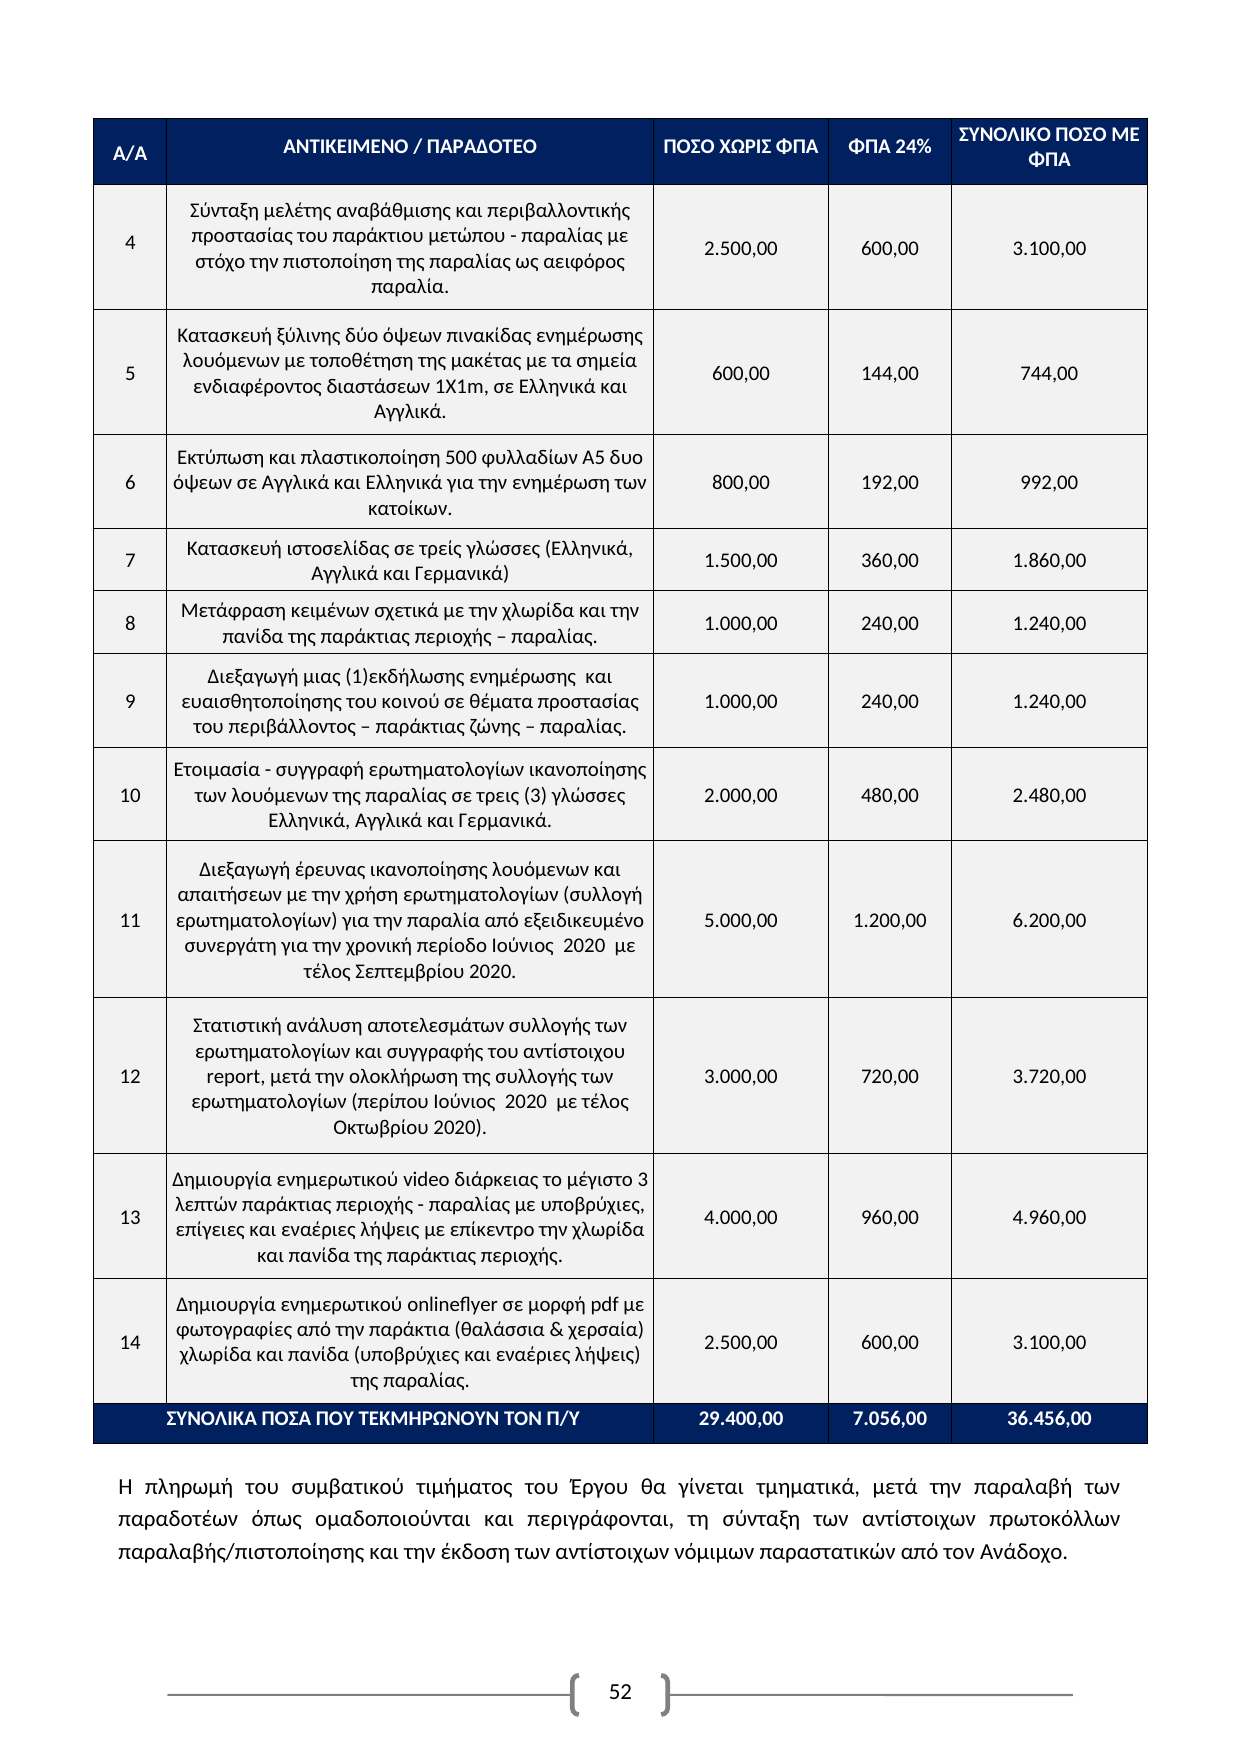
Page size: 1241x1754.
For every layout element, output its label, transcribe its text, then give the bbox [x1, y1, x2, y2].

table_cell 5.000,00 [654, 841, 828, 997]
table_cell 7 [94, 529, 166, 590]
table_cell 600,00 [829, 185, 951, 309]
table_cell 13 [94, 1154, 166, 1278]
table_cell 36.456,00 [952, 1404, 1147, 1443]
table_cell 4 [94, 185, 166, 309]
table_header ΦΠΑ 24% [829, 119, 951, 184]
table_cell 6.200,00 [952, 841, 1147, 997]
table_cell 5 [94, 310, 166, 434]
table_header ΑΝΤΙΚΕΙΜΕΝΟ / ΠΑΡΑΔΟΤΕΟ [167, 119, 653, 184]
table_cell 240,00 [829, 654, 951, 747]
table_cell Σύνταξη μελέτης αναβάθμισης και περιβαλλοντικής προστασίας του παράκτιου μετώπου - παραλίας με στόχο την πιστοποίηση της παραλίας ως αειφόρος παραλία. [167, 185, 653, 309]
table_cell Ετοιμασία - συγγραφή ερωτηματολογίων ικανοποίησης των λουόμενων της παραλίας σε τρεις (3) γλώσσες Ελληνικά, Αγγλικά και Γερμανικά. [167, 748, 653, 840]
table_cell 720,00 [829, 998, 951, 1153]
table_cell 29.400,00 [654, 1404, 828, 1443]
table_cell 14 [94, 1279, 166, 1403]
table_cell 144,00 [829, 310, 951, 434]
table_cell Δημιουργία ενημερωτικού onlineflyer σε μορφή pdf με φωτογραφίες από την παράκτια (θαλάσσια & χερσαία) χλωρίδα και πανίδα (υποβρύχιες και εναέριες λήψεις) της παραλίας. [167, 1279, 653, 1403]
table_cell 3.100,00 [952, 1279, 1147, 1403]
table_cell Κατασκευή ξύλινης δύο όψεων πινακίδας ενημέρωσης λουόμενων με τοποθέτηση της μακέτας με τα σημεία ενδιαφέροντος διαστάσεων 1Χ1m, σε Ελληνικά και Αγγλικά. [167, 310, 653, 434]
table_cell 600,00 [654, 310, 828, 434]
table_cell Δημιουργία ενημερωτικού video διάρκειας το μέγιστο 3 λεπτών παράκτιας περιοχής - παραλίας με υποβρύχιες, επίγειες και εναέριες λήψεις με επίκεντρο την χλωρίδα και πανίδα της παράκτιας περιοχής. [167, 1154, 653, 1278]
table_cell 3.100,00 [952, 185, 1147, 309]
table_cell 1.500,00 [654, 529, 828, 590]
table_cell 12 [94, 998, 166, 1153]
table_cell 480,00 [829, 748, 951, 840]
table_cell 1.240,00 [952, 591, 1147, 653]
table_cell 960,00 [829, 1154, 951, 1278]
table_cell 1.000,00 [654, 591, 828, 653]
table_cell 9 [94, 654, 166, 747]
table_cell 744,00 [952, 310, 1147, 434]
table_cell 2.500,00 [654, 1279, 828, 1403]
table_cell 8 [94, 591, 166, 653]
table_cell Διεξαγωγή έρευνας ικανοποίησης λουόμενων και απαιτήσεων με την χρήση ερωτηματολογίων (συλλογή ερωτηματολογίων) για την παραλία από εξειδικευμένο συνεργάτη για την χρονική περίοδο Ιούνιος 2020 με τέλος Σεπτεμβρίου 2020. [167, 841, 653, 997]
table_cell Κατασκευή ιστοσελίδας σε τρείς γλώσσες (Ελληνικά, Αγγλικά και Γερμανικά) [167, 529, 653, 590]
table_cell 1.200,00 [829, 841, 951, 997]
table_cell 4.960,00 [952, 1154, 1147, 1278]
table_header ΣΥΝΟΛΙΚΟ ΠΟΣΟ ΜΕ ΦΠΑ [952, 119, 1147, 184]
table_cell 10 [94, 748, 166, 840]
table_cell Στατιστική ανάλυση αποτελεσμάτων συλλογής των ερωτηματολογίων και συγγραφής του αντίστοιχου report, μετά την ολοκλήρωση της συλλογής των ερωτηματολογίων (περίπου Ιούνιος 2020 με τέλος Οκτωβρίου 2020). [167, 998, 653, 1153]
table_cell 2.500,00 [654, 185, 828, 309]
table_cell 7.056,00 [829, 1404, 951, 1443]
table_cell Εκτύπωση και πλαστικοποίηση 500 φυλλαδίων Α5 δυο όψεων σε Αγγλικά και Ελληνικά για την ενημέρωση των κατοίκων. [167, 435, 653, 528]
table_cell 3.000,00 [654, 998, 828, 1153]
table_cell Διεξαγωγή μιας (1)εκδήλωσης ενημέρωσης και ευαισθητοποίησης του κοινού σε θέματα προστασίας του περιβάλλοντος – παράκτιας ζώνης – παραλίας. [167, 654, 653, 747]
table_header Α/Α [94, 119, 166, 184]
table_cell 360,00 [829, 529, 951, 590]
table_cell 6 [94, 435, 166, 528]
table_cell Μετάφραση κειμένων σχετικά με την χλωρίδα και την πανίδα της παράκτιας περιοχής – παραλίας. [167, 591, 653, 653]
table_cell 1.000,00 [654, 654, 828, 747]
table_cell 4.000,00 [654, 1154, 828, 1278]
table_cell ΣΥΝΟΛΙΚΑ ΠΟΣΑ ΠΟΥ ΤΕΚΜΗΡΩΝΟΥΝ ΤΟΝ Π/Υ [94, 1404, 653, 1443]
table_cell 3.720,00 [952, 998, 1147, 1153]
table_cell 1.240,00 [952, 654, 1147, 747]
table_cell 2.000,00 [654, 748, 828, 840]
table_cell 11 [94, 841, 166, 997]
text Η πληρωμή του συμβατικού τιμήματος του Έργου θα γίνεται τμηματικά, μετά την παραλαβή των παραδοτέων όπως ομαδοποιούνται και περιγράφονται, τη σύνταξη των αντίστοιχων πρωτοκόλλων παραλαβής/πιστοποίησης και την έκδοση των αντίστοιχων νόμιμων παραστατικών από τον Ανάδοχο. [118, 1472, 1122, 1565]
table_cell 1.860,00 [952, 529, 1147, 590]
table_cell 192,00 [829, 435, 951, 528]
table_cell 240,00 [829, 591, 951, 653]
table_cell 2.480,00 [952, 748, 1147, 840]
table_cell 992,00 [952, 435, 1147, 528]
table_cell 600,00 [829, 1279, 951, 1403]
table_cell 800,00 [654, 435, 828, 528]
table_header ΠΟΣΟ ΧΩΡΙΣ ΦΠΑ [654, 119, 828, 184]
